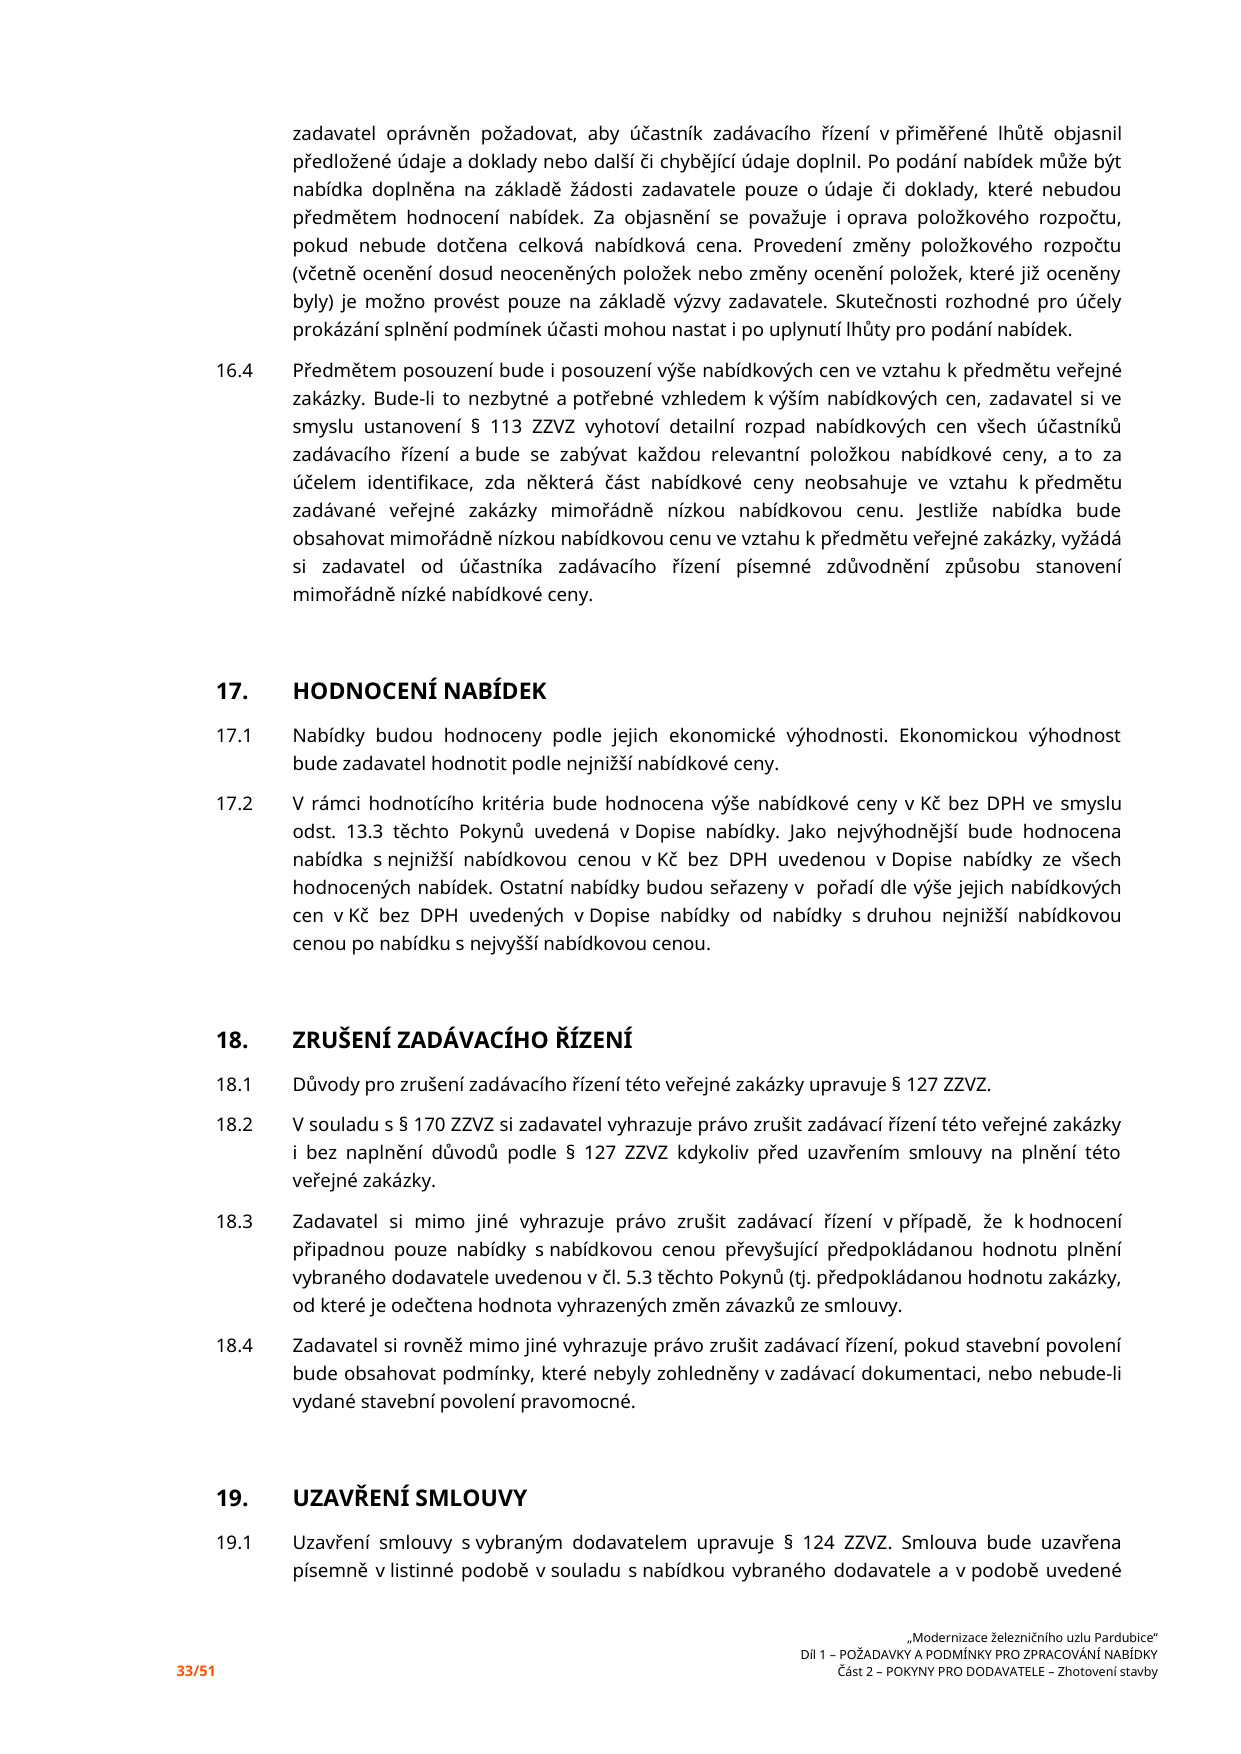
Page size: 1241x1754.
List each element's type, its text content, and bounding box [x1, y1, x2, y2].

text Nabídky budou hodnoceny podle jejich ekonomické výhodnosti. Ekonomickou výhodnost bude zadavatel hodnotit podle nejnižší nabídkové ceny. [216, 722, 1122, 775]
text Zadavatel si rovněž mimo jiné vyhrazuje právo zrušit zadávací řízení, pokud stavební povolení bude obsahovat podmínky, které nebyly zohledněny v zadávací dokumentaci, nebo nebude-li vydané stavební povolení pravomocné. [216, 1333, 1122, 1414]
text Důvody pro zrušení zadávacího řízení této veřejné zakázky upravuje § 127 ZZVZ. [216, 1071, 1122, 1096]
text V souladu s § 170 ZZVZ si zadavatel vyhrazuje právo zrušit zadávací řízení této veřejné zakázky i bez naplnění důvodů podle § 127 ZZVZ kdykoliv před uzavřením smlouvy na plnění této veřejné zakázky. [216, 1111, 1122, 1193]
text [216, 1529, 1122, 1583]
text Předmětem posouzení bude i posouzení výše nabídkových cen ve vztahu k předmětu veřejné zakázky. Bude-li to nezbytné a potřebné vzhledem k výším nabídkových cen, zadavatel si ve smyslu ustanovení § 113 ZZVZ vyhotoví detailní rozpad nabídkových cen všech účastníků zadávacího řízení a bude se zabývat každou relevantní položkou nabídkové ceny, a to za účelem identifikace, zda některá část nabídkové ceny neobsahuje ve vztahu k předmětu zadávané veřejné zakázky mimořádně nízkou nabídkovou cenu. Jestliže nabídka bude obsahovat mimořádně nízkou nabídkovou cenu ve vztahu k předmětu veřejné zakázky, vyžádá si zadavatel od účastníka zadávacího řízení písemné zdůvodnění způsobu stanovení mimořádně nízké nabídkové ceny. [216, 357, 1122, 607]
text ZRUŠENÍ ZADÁVACÍHO ŘÍZENÍ [216, 1024, 1122, 1055]
text HODNOCENÍ NABÍDEK [216, 675, 1122, 706]
text UZAVŘENÍ SMLOUVY [216, 1482, 1122, 1513]
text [216, 121, 1122, 342]
text Zadavatel si mimo jiné vyhrazuje právo zrušit zadávací řízení v případě, že k hodnocení připadnou pouze nabídky s nabídkovou cenou převyšující předpokládanou hodnotu plnění vybraného dodavatele uvedenou v čl. 5.3 těchto Pokynů (tj. předpokládanou hodnotu zakázky, od které je odečtena hodnota vyhrazených změn závazků ze smlouvy. [216, 1208, 1122, 1318]
text V rámci hodnotícího kritéria bude hodnocena výše nabídkové ceny v Kč bez DPH ve smyslu odst. 13.3 těchto Pokynů uvedená v Dopise nabídky. Jako nejvýhodnější bude hodnocena nabídka s nejnižší nabídkovou cenou v Kč bez DPH uvedenou v Dopise nabídky ze všech hodnocených nabídek. Ostatní nabídky budou seřazeny v pořadí dle výše jejich nabídkových cen v Kč bez DPH uvedených v Dopise nabídky od nabídky s druhou nejnižší nabídkovou cenou po nabídku s nejvyšší nabídkovou cenou. [216, 790, 1122, 956]
